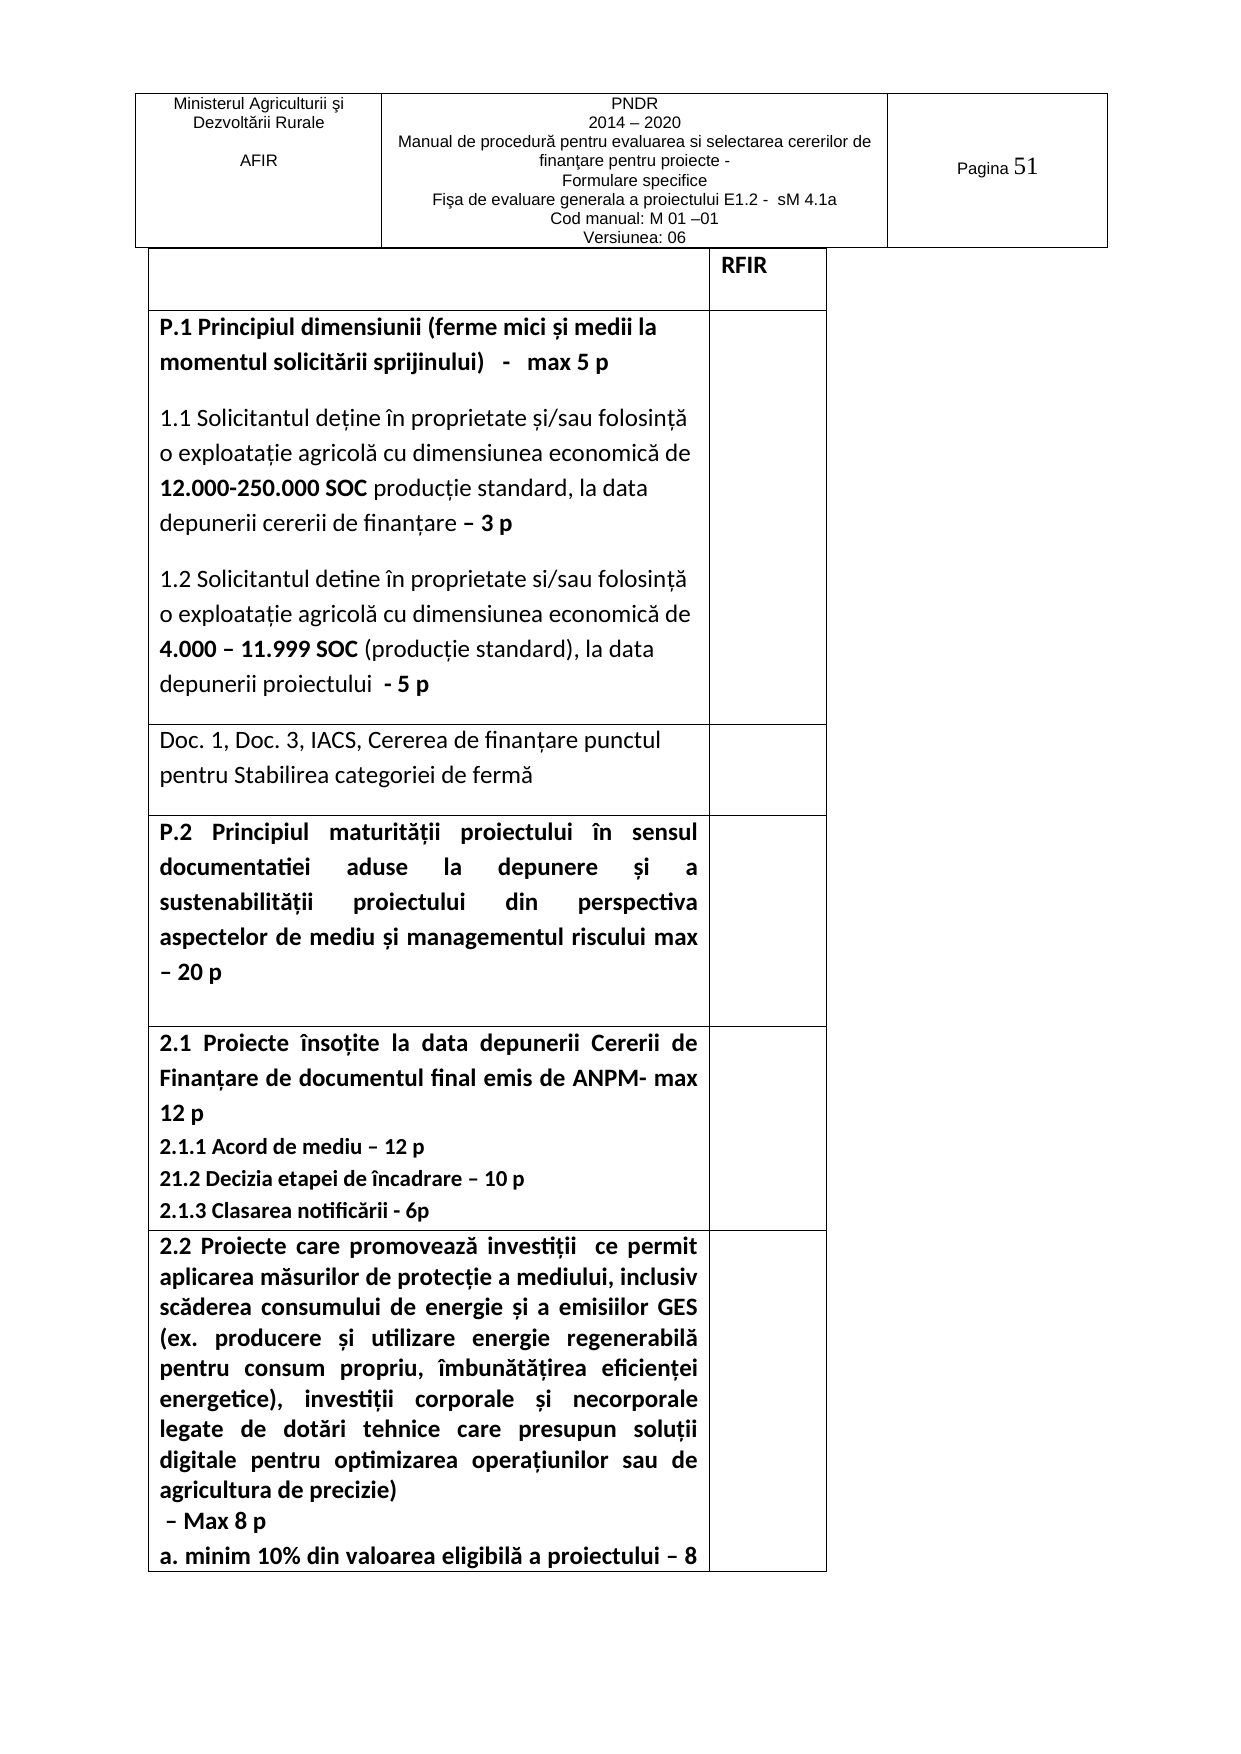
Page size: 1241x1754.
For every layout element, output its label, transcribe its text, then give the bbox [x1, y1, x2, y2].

table_cell [710, 725, 826, 815]
table_cell [710, 816, 826, 1026]
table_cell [149, 249, 709, 310]
table_cell P.2 Principiul maturității proiectului în sensul documentatiei aduse la depunere și a sustenabilității proiectului din perspectiva aspectelor de mediu și managementul riscului max – 20 p [149, 816, 709, 1026]
table_cell 2.1 Proiecte însoțite la data depunerii Cererii de Finanțare de documentul final emis de ANPM- max 12 p 2.1.1 Acord de mediu – 12 p 21.2 Decizia etapei de încadrare – 10 p 2.1.3 Clasarea notificării - 6p [149, 1027, 709, 1229]
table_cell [149, 1231, 709, 1571]
table_cell [710, 311, 826, 723]
table_cell [710, 1231, 826, 1571]
table_cell P.1 Principiul dimensiunii (ferme mici și medii la momentul solicitării sprijinului) - max 5 p 1.1 Solicitantul deține în proprietate și/sau folosință o exploatație agricolă cu dimensiunea economică de 12.000-250.000 SOC producție standard, la data depunerii cererii de finanțare – 3 p 1.2 Solicitantul detine în proprietate si/sau folosință o exploatație agricolă cu dimensiunea economică de 4.000 – 11.999 SOC (producție standard), la data depunerii proiectului - 5 p [149, 311, 709, 723]
table_cell PUNCTAJ OJFIR/CRFIR [710, 249, 826, 310]
table_cell Doc. 1, Doc. 3, IACS, Cererea de finanțare punctul pentru Stabilirea categoriei de fermă [149, 725, 709, 815]
table_cell [710, 1027, 826, 1229]
